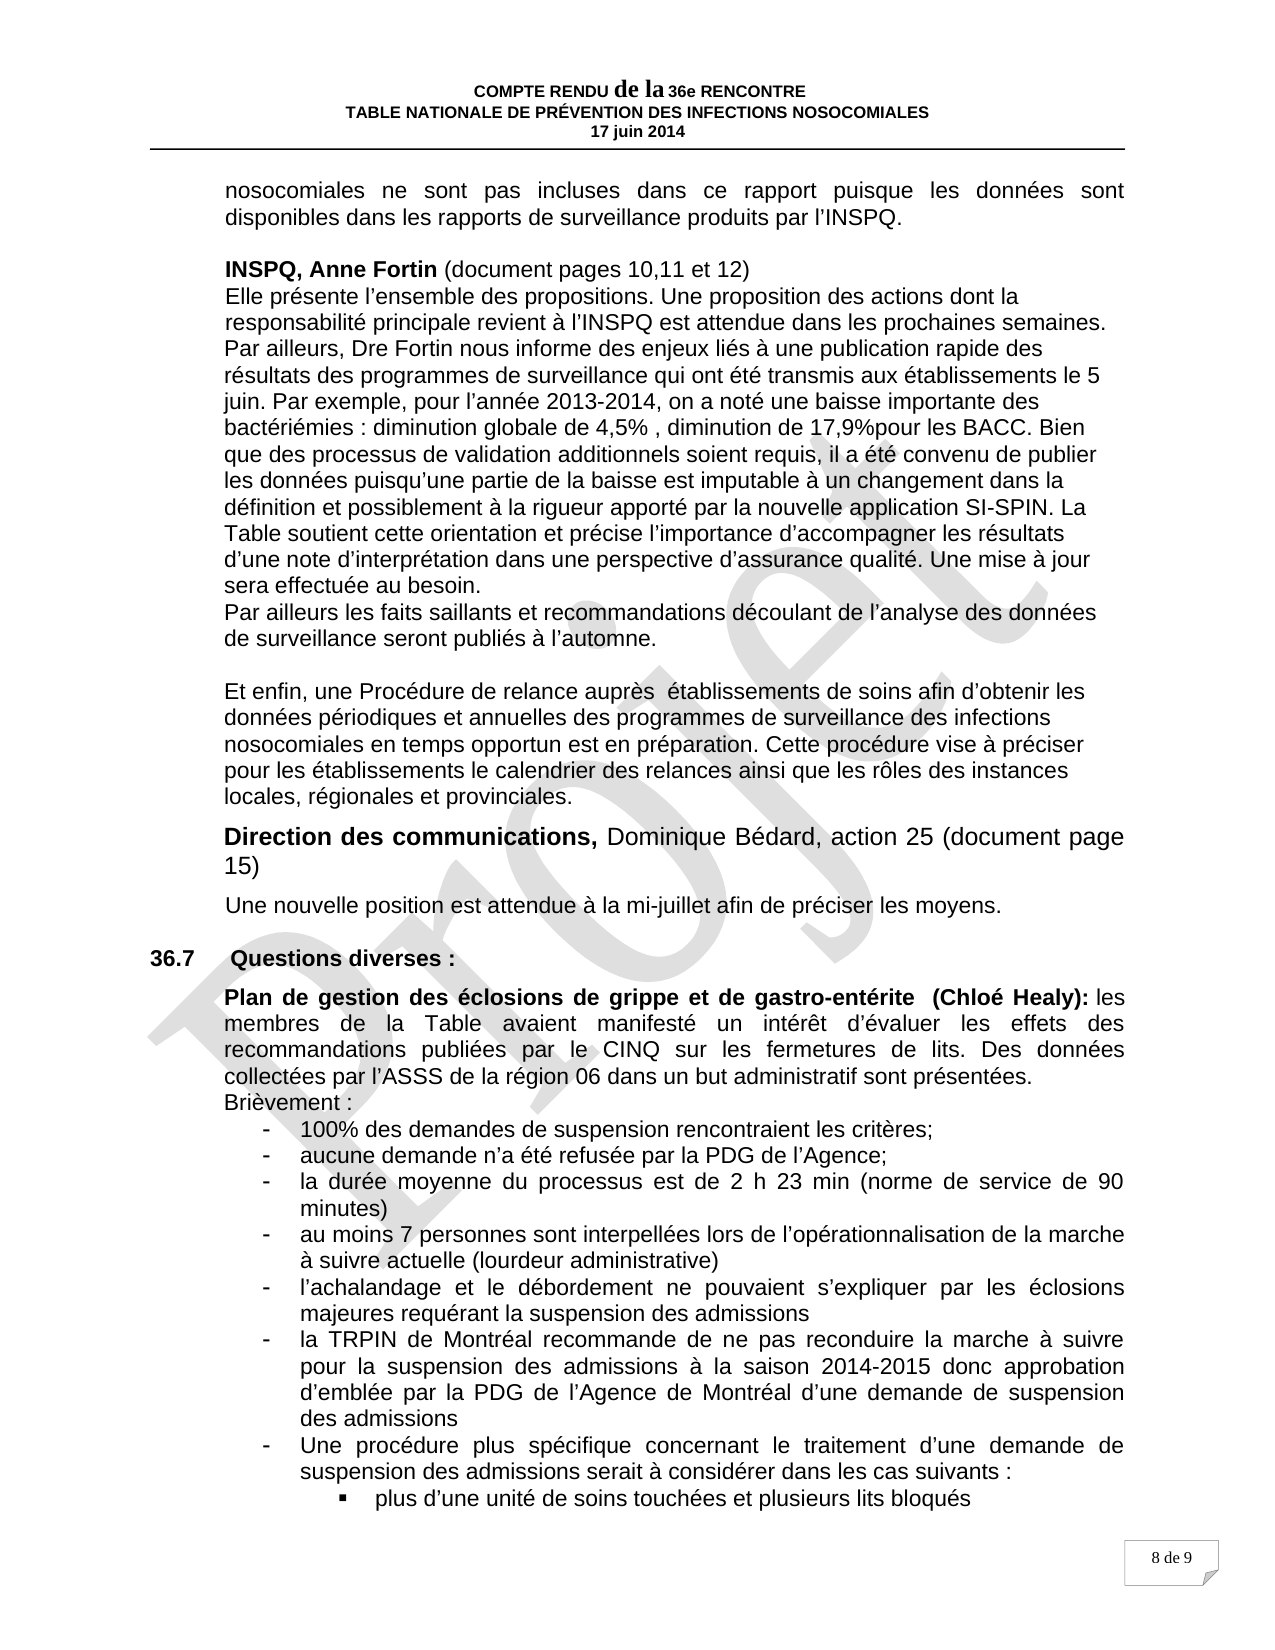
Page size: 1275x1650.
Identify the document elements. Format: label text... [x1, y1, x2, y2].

text Brièvement : [224, 1089, 1125, 1116]
list au moins 7 personnes sont interpellées lors de l’opérationnalisation de la marche à suivre actuelle (lourdeur administrative) [262, 1221, 1125, 1274]
list Elle présente l’ensemble des propositions. Une proposition des actions dont la responsabilité principale revient à l’INSPQ est attendue dans les prochaines semaines. [225, 283, 1125, 335]
text Par ailleurs, Dre Fortin nous informe des enjeux liés à une publication rapide des résultats des programmes de surveillance qui ont été transmis aux établissements le 5 juin. Par exemple, pour l’année 2013-2014, on a noté une baisse importante des bactériémies : diminution globale de 4,5% , diminution de 17,9%pour les BACC. Bien que des processus de validation additionnels soient requis, il a été convenu de publier les données puisqu’une partie de la baisse est imputable à un changement dans la définition et possiblement à la rigueur apporté par la nouvelle application SI-SPIN. La Table soutient cette orientation et précise l’importance d’accompagner les résultats d’une note d’interprétation dans une perspective d’assurance qualité. Une mise à jour sera effectuée au besoin. [224, 335, 1125, 599]
list la durée moyenne du processus est de 2 h 23 min (norme de service de 90 minutes) [262, 1168, 1125, 1221]
text Plan de gestion des éclosions de grippe et de gastro-entérite (Chloé Healy): les membres de la Table avaient manifesté un intérêt d’évaluer les effets des recommandations publiées par le CINQ sur les fermetures de lits. Des données collectées par l’ASSS de la région 06 dans un but administratif sont présentées. [224, 984, 1125, 1089]
text Par ailleurs les faits saillants et recommandations découlant de l’analyse des données de surveillance seront publiés à l’automne. [224, 599, 1125, 652]
list l’achalandage et le débordement ne pouvaient s’expliquer par les éclosions majeures requérant la suspension des admissions [262, 1274, 1125, 1326]
list 100% des demandes de suspension rencontraient les critères; [262, 1116, 1125, 1142]
list plus d’une unité de soins touchées et plusieurs lits bloqués [337, 1484, 1125, 1511]
text Et enfin, une Procédure de relance auprès établissements de soins afin d’obtenir les données périodiques et annuelles des programmes de surveillance des infections nosocomiales en temps opportun est en préparation. Cette procédure vise à préciser pour les établissements le calendrier des relances ainsi que les rôles des instances locales, régionales et provinciales. [224, 678, 1125, 810]
list aucune demande n’a été refusée par la PDG de l’Agence; [262, 1142, 1125, 1168]
text Direction des communications, Dominique Bédard, action 25 (document page 15) [224, 822, 1125, 880]
list INSPQ, Anne Fortin (document pages 10,11 et 12) [225, 256, 1125, 283]
list Une procédure plus spécifique concernant le traitement d’une demande de suspension des admissions serait à considérer dans les cas suivants : [262, 1432, 1125, 1484]
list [225, 177, 1125, 230]
list Une nouvelle position est attendue à la mi-juillet afin de préciser les moyens. [225, 892, 1125, 918]
text 36.7 Questions diverses : [150, 945, 1125, 971]
list la TRPIN de Montréal recommande de ne pas reconduire la marche à suivre pour la suspension des admissions à la saison 2014-2015 donc approbation d’emblée par la PDG de l’Agence de Montréal d’une demande de suspension des admissions [262, 1326, 1125, 1432]
